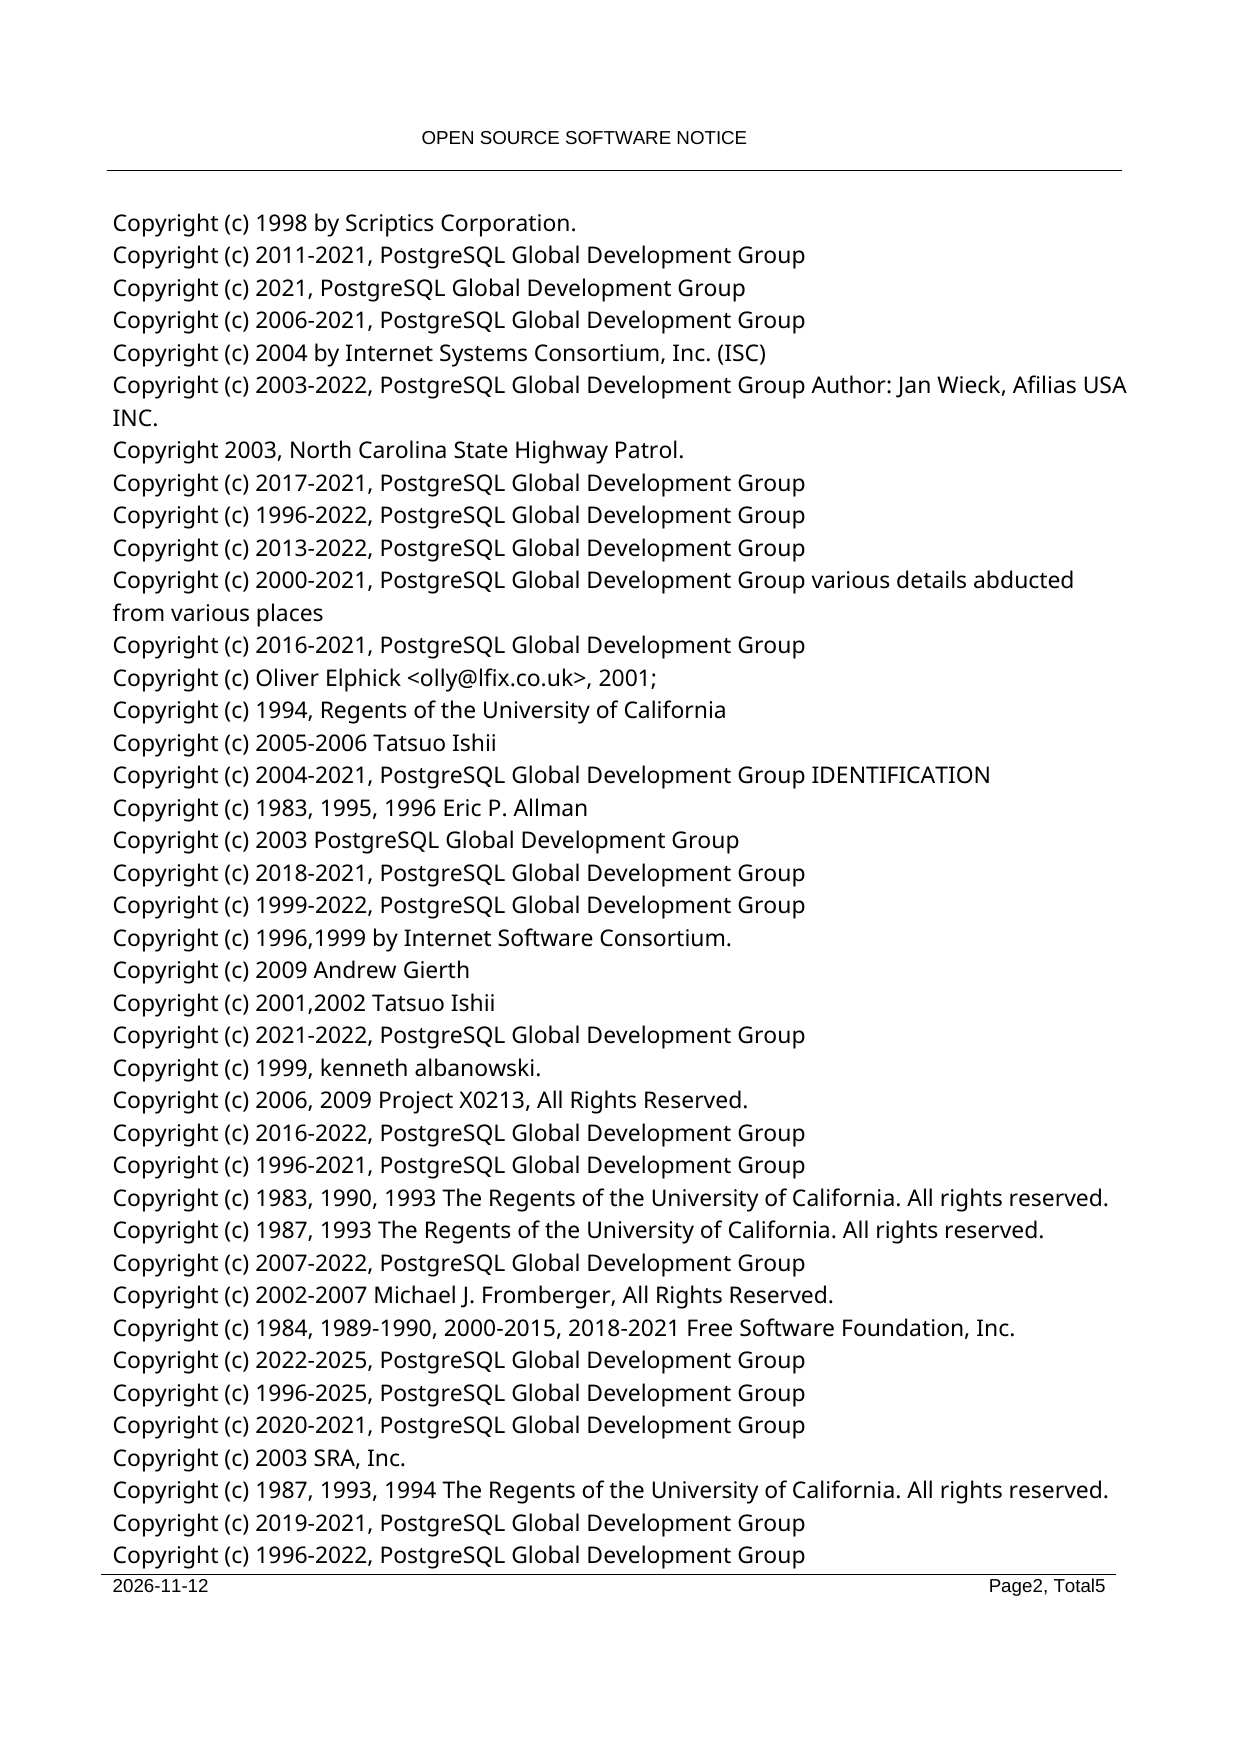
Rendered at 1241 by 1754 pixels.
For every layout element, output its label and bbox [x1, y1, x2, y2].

text [112, 206, 1128, 1571]
